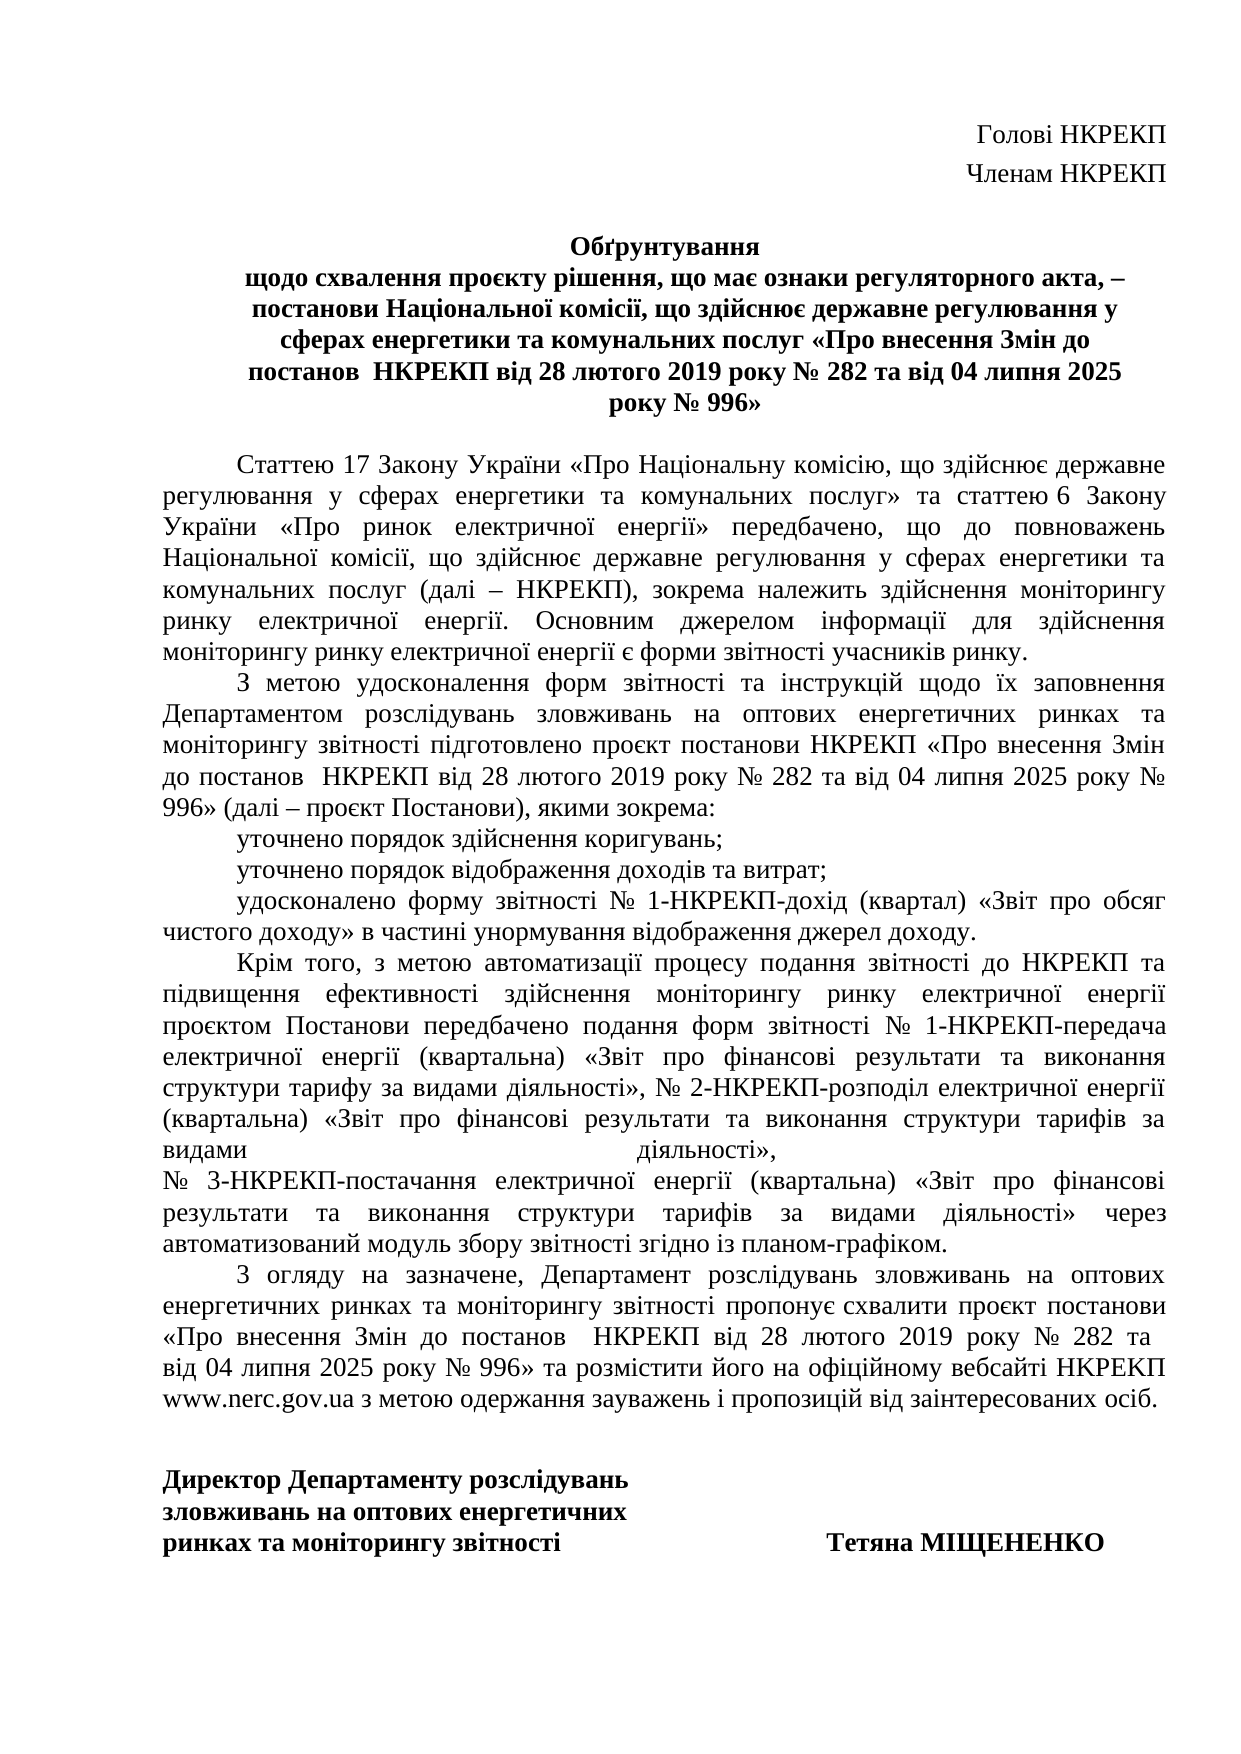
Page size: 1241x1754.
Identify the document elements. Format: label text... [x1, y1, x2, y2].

text Статтею 17 Закону України «Про Національну комісію, що здійснює державне регулювання у сферах енергетики та комунальних послуг» та статтею 6 Закону України «Про ринок електричної енергії» передбачено, що до повноважень Національної комісії, що здійснює державне регулювання у сферах енергетики та комунальних послуг (далі – НКРЕКП), зокрема належить здійснення моніторингу ринку електричної енергії. Основним джерелом інформації для здійснення моніторингу ринку електричної енергії є форми звітності учасників ринку. [162, 448, 1167, 666]
text удосконалено форму звітності № 1-НКРЕКП-дохід (квартал) «Звіт про обсяг чистого доходу» в частині унормування відображення джерел доходу. [162, 884, 1167, 946]
text щодо схвалення проєкту рішення, що має ознаки регуляторного акта, – постанови Національної комісії, що здійснює державне регулювання у сферах енергетики та комунальних послуг «Про внесення Змін до постанов НКРЕКП від 28 лютого 2019 року № 282 та від 04 липня 2025 року № 996» [230, 261, 1140, 417]
text Крім того, з метою автоматизації процесу подання звітності до НКРЕКП та підвищення ефективності здійснення моніторингу ринку електричної енергії проєктом Постанови передбачено подання форм звітності № 1-НКРЕКП-передача електричної енергії (квартальна) «Звіт про фінансові результати та виконання структури тарифу за видами діяльності», № 2-НКРЕКП-розподіл електричної енергії (квартальна) «Звіт про фінансові результати та виконання структури тарифів за видами діяльності», № 3-НКРЕКП-постачання електричної енергії (квартальна) «Звіт про фінансові результати та виконання структури тарифів за видами діяльності» через автоматизований модуль збору звітності згідно із планом-графіком. [162, 946, 1167, 1258]
text З метою удосконалення форм звітності та інструкцій щодо їх заповнення Департаментом розслідувань зловживань на оптових енергетичних ринках та моніторингу звітності підготовлено проєкт постанови НКРЕКП «Про внесення Змін до постанов НКРЕКП від 28 лютого 2019 року № 282 та від 04 липня 2025 року № 996» (далі – проєкт Постанови), якими зокрема: [162, 666, 1167, 822]
text зловживань на оптових енергетичних [162, 1495, 1167, 1526]
text Голові НКРЕКП [162, 118, 1167, 149]
text уточнено порядок відображення доходів та витрат; [162, 853, 1167, 884]
text уточнено порядок здійснення коригувань; [162, 822, 1167, 853]
text Директор Департаменту розслідувань [162, 1463, 1167, 1495]
text Обґрунтування [162, 230, 1167, 261]
subtitle Членам НКРЕКП [319, 156, 1167, 190]
text 3 огляду на зазначене, Департамент розслідувань зловживань на оптових енергетичних ринках та моніторингу звітності пропонує схвалити проєкт постанови «Про внесення Змін до постанов НКРЕКП від 28 лютого 2019 року № 282 та від 04 липня 2025 року № 996» та розмістити його на офіційному вебсайті HKPEKП www.nerc.gov.ua з метою одержання зауважень i пропозицій від заінтересованих осіб. [162, 1258, 1167, 1414]
text ринках та моніторингу звітності Тетяна МІЩЕНЕНКО [162, 1526, 1167, 1557]
